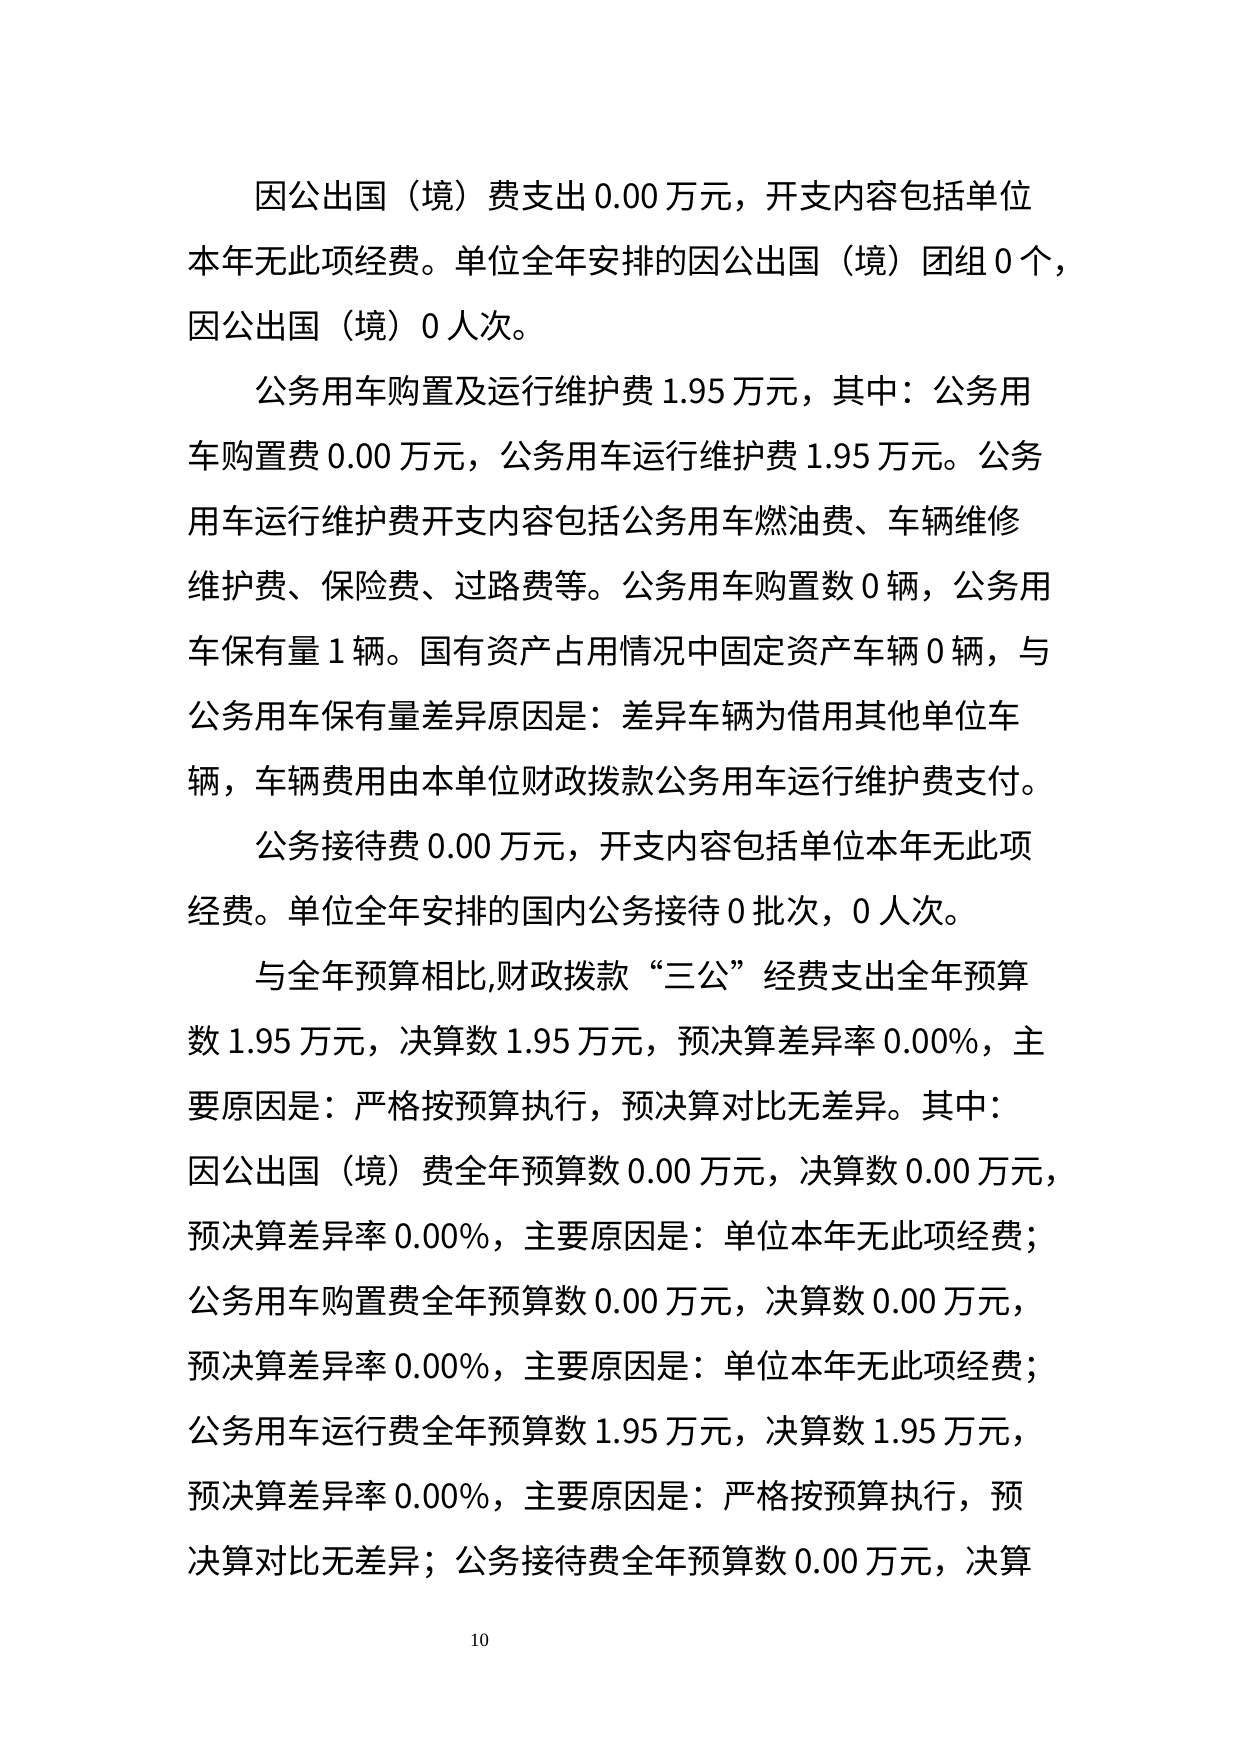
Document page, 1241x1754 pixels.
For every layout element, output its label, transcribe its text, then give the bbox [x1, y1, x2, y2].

text 公务接待费0.00万元，开支内容包括单位本年无此项经费。单位全年安排的国内公务接待0批次，0人次。 [187, 812, 1053, 942]
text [187, 942, 1053, 1592]
text 公务用车购置及运行维护费1.95万元，其中：公务用车购置费0.00万元，公务用车运行维护费1.95万元。公务用车运行维护费开支内容包括公务用车燃油费、车辆维修维护费、保险费、过路费等。公务用车购置数0辆，公务用车保有量1辆。国有资产占用情况中固定资产车辆0辆，与公务用车保有量差异原因是：差异车辆为借用其他单位车辆，车辆费用由本单位财政拨款公务用车运行维护费支付。 [187, 357, 1053, 812]
text 因公出国（境）费支出0.00万元，开支内容包括单位本年无此项经费。单位全年安排的因公出国（境）团组0个，因公出国（境）0人次。 [187, 162, 1053, 357]
